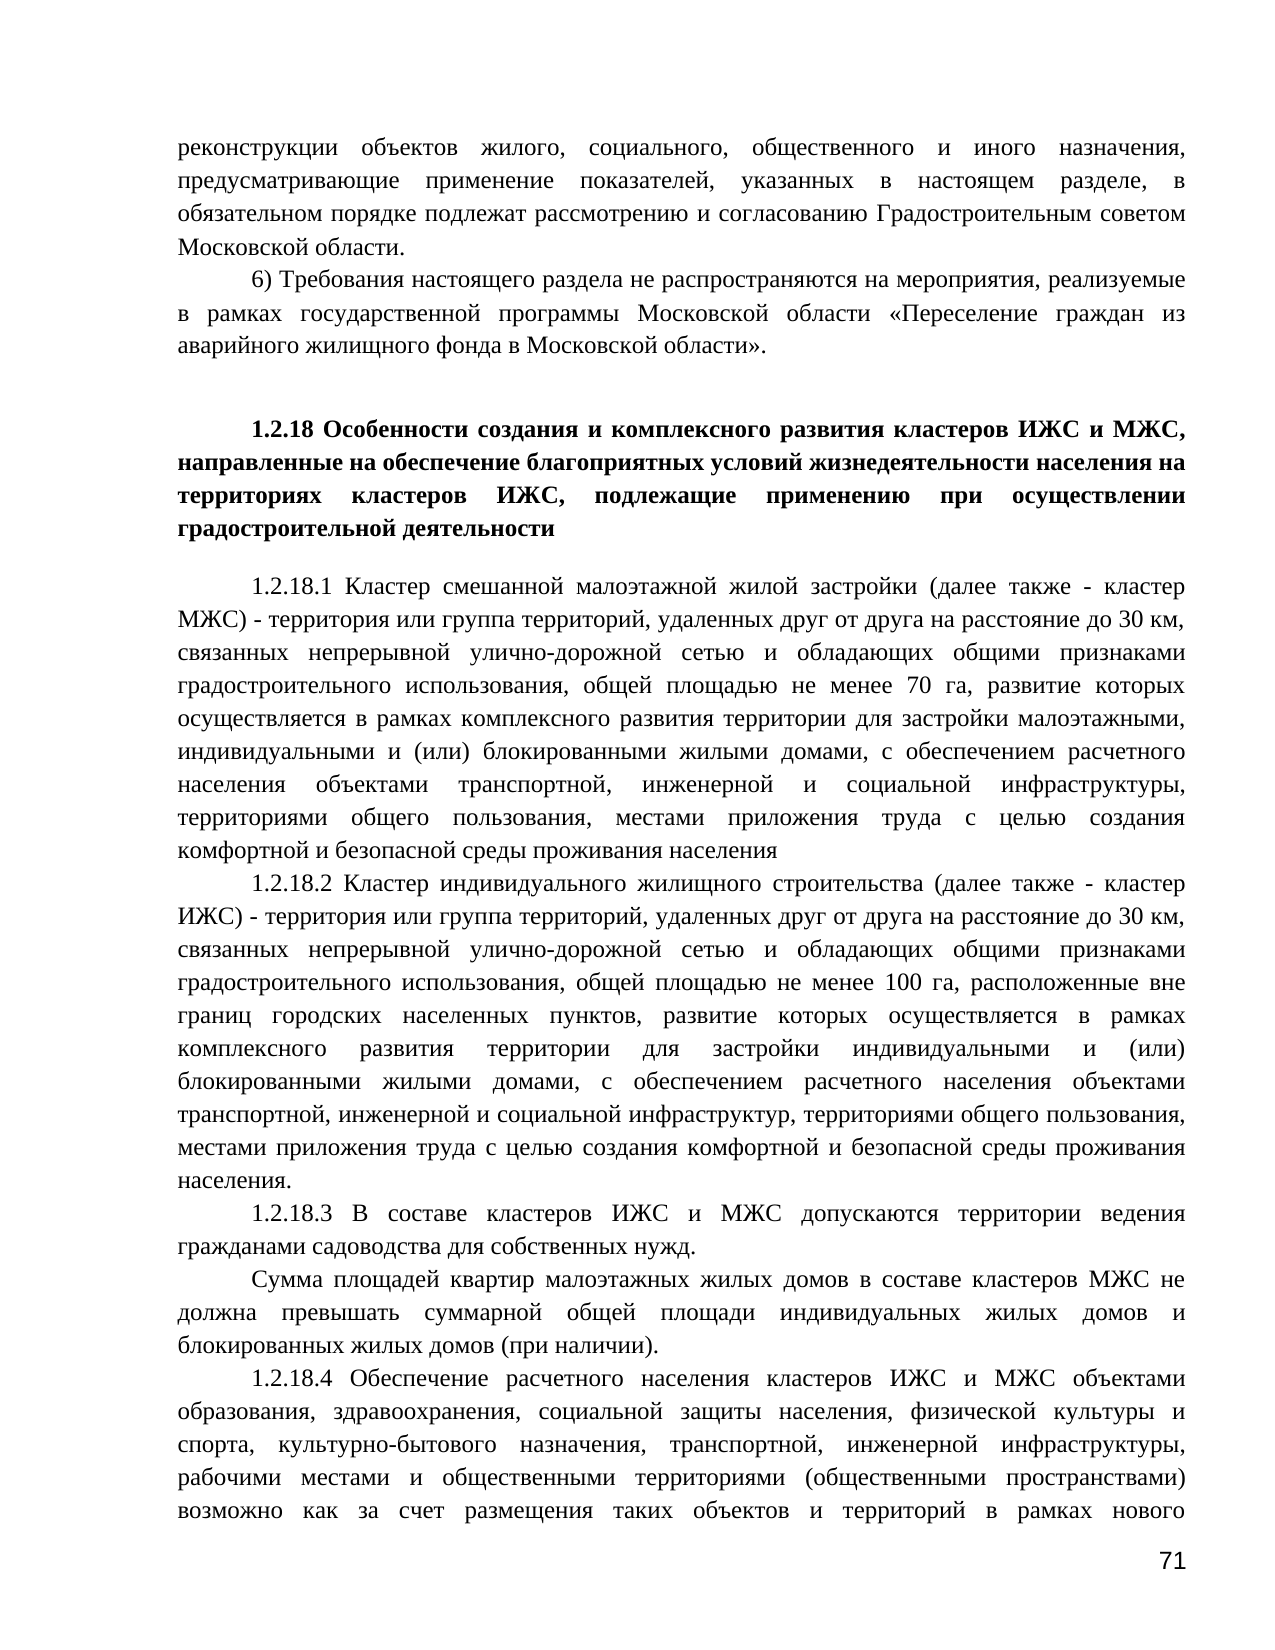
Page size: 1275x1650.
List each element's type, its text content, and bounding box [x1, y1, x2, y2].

text Сумма площадей квартир малоэтажных жилых домов в составе кластеров МЖС не должна превышать суммарной общей площади индивидуальных жилых домов и блокированных жилых домов (при наличии). [177, 1264, 1186, 1359]
text 1.2.18 Особенности создания и комплексного развития кластеров ИЖС и МЖС, направленные на обеспечение благоприятных условий жизнедеятельности населения на территориях кластеров ИЖС, подлежащие применению при осуществлении градостроительной деятельности [177, 414, 1186, 541]
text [177, 1363, 1186, 1524]
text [177, 132, 1186, 260]
text 1.2.18.1 Кластер смешанной малоэтажной жилой застройки (далее также - кластер МЖС) - территория или группа территорий, удаленных друг от друга на расстояние до 30 км, связанных непрерывной улично-дорожной сетью и обладающих общими признаками градостроительного использования, общей площадью не менее 70 га, развитие которых осуществляется в рамках комплексного развития территории для застройки малоэтажными, индивидуальными и (или) блокированными жилыми домами, с обеспечением расчетного населения объектами транспортной, инженерной и социальной инфраструктуры, территориями общего пользования, местами приложения труда с целью создания комфортной и безопасной среды проживания населения [177, 571, 1186, 864]
text 1.2.18.2 Кластер индивидуального жилищного строительства (далее также - кластер ИЖС) - территория или группа территорий, удаленных друг от друга на расстояние до 30 км, связанных непрерывной улично-дорожной сетью и обладающих общими признаками градостроительного использования, общей площадью не менее 100 га, расположенные вне границ городских населенных пунктов, развитие которых осуществляется в рамках комплексного развития территории для застройки индивидуальными и (или) блокированными жилыми домами, с обеспечением расчетного населения объектами транспортной, инженерной и социальной инфраструктур, территориями общего пользования, местами приложения труда с целью создания комфортной и безопасной среды проживания населения. [177, 868, 1186, 1194]
text 1.2.18.3 В составе кластеров ИЖС и МЖС допускаются территории ведения гражданами садоводства для собственных нужд. [177, 1198, 1186, 1260]
text 6) Требования настоящего раздела не распространяются на мероприятия, реализуемые в рамках государственной программы Московской области «Переселение граждан из аварийного жилищного фонда в Московской области». [177, 264, 1186, 359]
